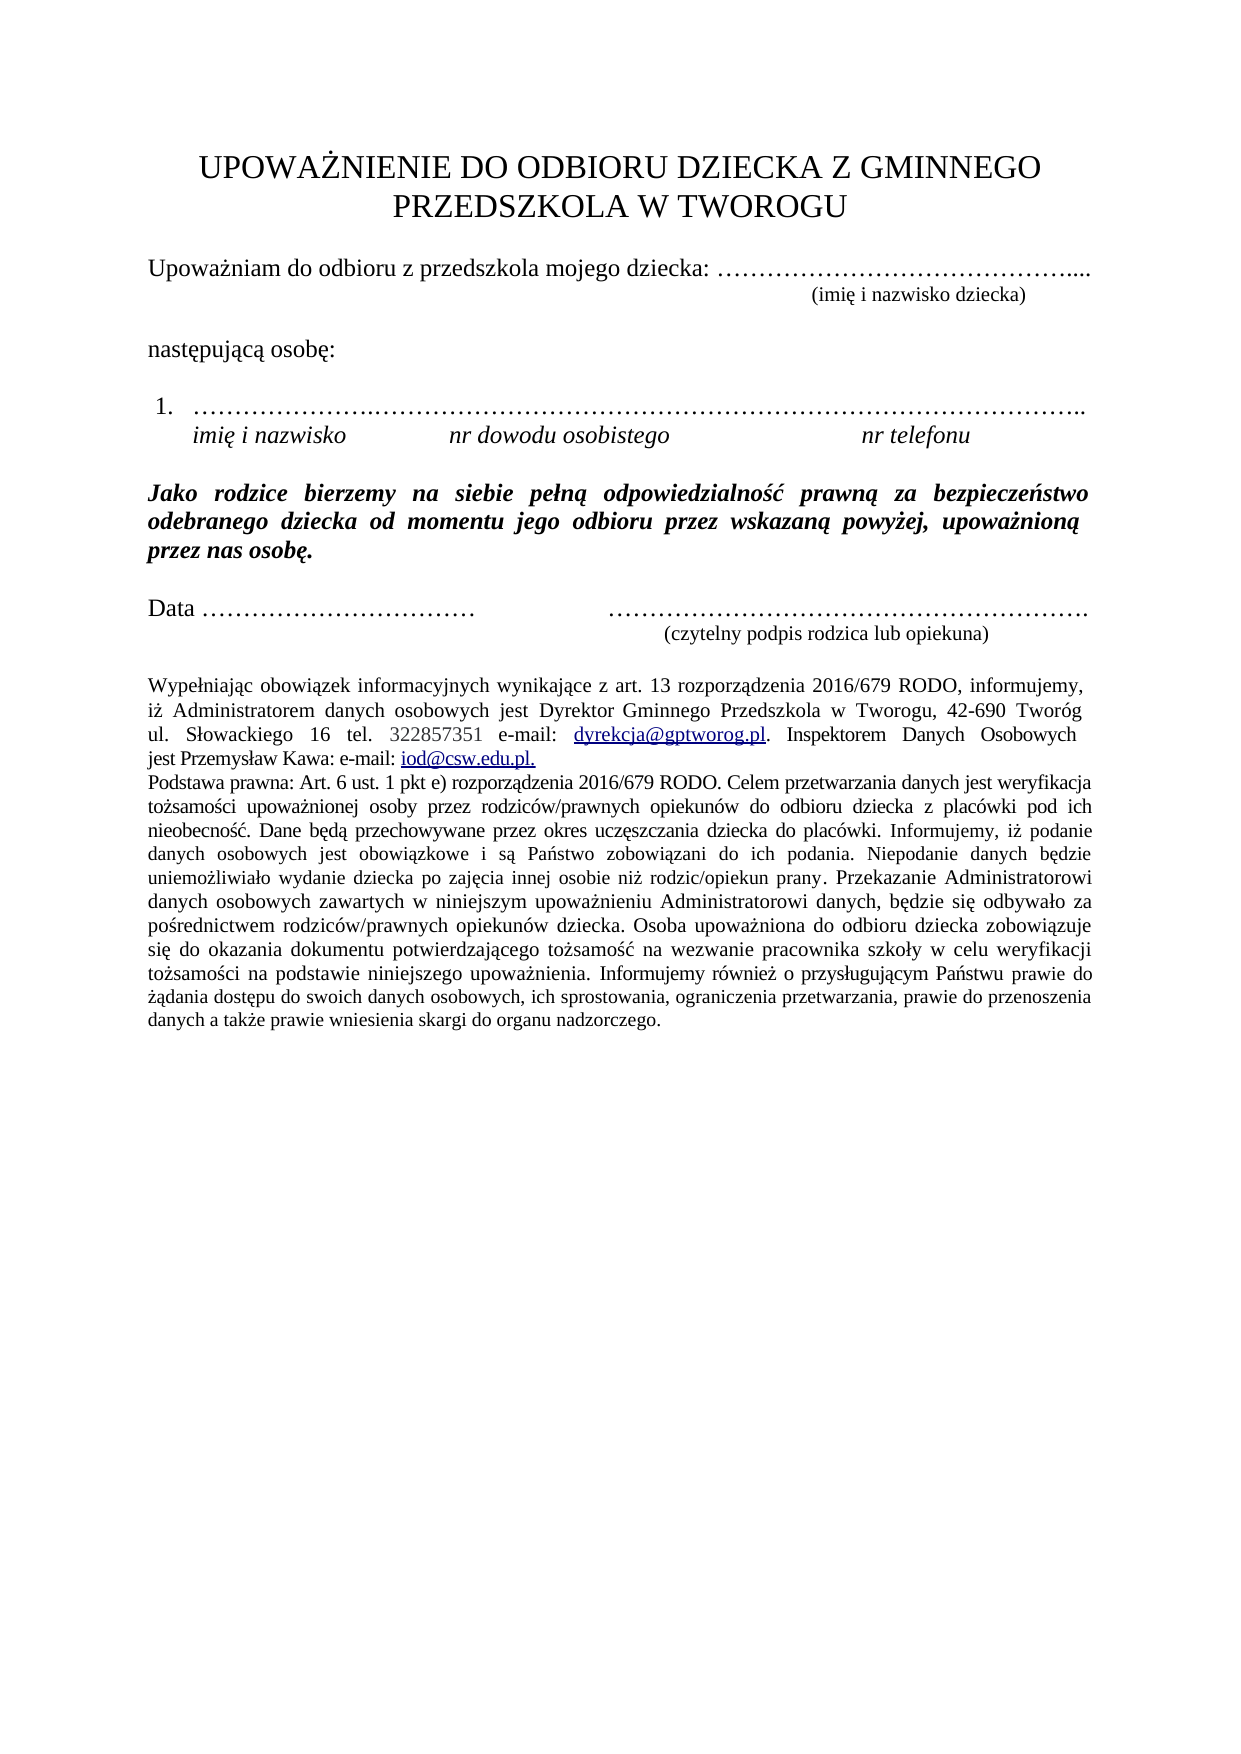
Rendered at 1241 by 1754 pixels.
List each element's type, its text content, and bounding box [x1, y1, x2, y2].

text UPOWAŻNIENIE DO ODBIORU DZIECKA Z GMINNEGO PRZEDSZKOLA W TWOROGU [148, 148, 1093, 224]
list ………………….………………………………………………………………………….. [154, 391, 1093, 420]
text (czytelny podpis rodzica lub opiekuna) [590, 621, 1093, 645]
text następującą osobę: [148, 334, 1093, 363]
text Data …………………………… …………………………………………………. [148, 593, 1093, 621]
text Jako rodzice bierzemy na siebie pełną odpowiedzialność prawną za bezpieczeństwo odebranego dziecka od momentu jego odbioru przez wskazaną powyżej, upoważnioną przez nas osobę. [148, 478, 1093, 564]
text Podstawa prawna: Art. 6 ust. 1 pkt e) rozporządzenia 2016/679 RODO. Celem przetwarzania danych jest weryfikacja tożsamości upoważnionej osoby przez rodziców/prawnych opiekunów do odbioru dziecka z placówki pod ich nieobecność. Dane będą przechowywane przez okres uczęszczania dziecka do placówki. Informujemy, iż podanie danych osobowych jest obowiązkowe i są Państwo zobowiązani do ich podania. Niepodanie danych będzie uniemożliwiało wydanie dziecka po zajęcia innej osobie niż rodzic/opiekun prany. Przekazanie Administratorowi danych osobowych zawartych w niniejszym upoważnieniu Administratorowi danych, będzie się odbywało za pośrednictwem rodziców/prawnych opiekunów dziecka. Osoba upoważniona do odbioru dziecka zobowiązuje się do okazania dokumentu potwierdzającego tożsamość na wezwanie pracownika szkoły w celu weryfikacji tożsamości na podstawie niniejszego upoważnienia. Informujemy również o przysługującym Państwu prawie do żądania dostępu do swoich danych osobowych, ich sprostowania, ograniczenia przetwarzania, prawie do przenoszenia danych a także prawie wniesienia skargi do organu nadzorczego. [148, 770, 1093, 1031]
list imię i nazwisko nr dowodu osobistego nr telefonu [192, 420, 1093, 449]
text Wypełniając obowiązek informacyjnych wynikające z art. 13 rozporządzenia 2016/679 RODO, informujemy, iż Administratorem danych osobowych jest Dyrektor Gminnego Przedszkola w Tworogu, 42-690 Tworóg ul. Słowackiego 16 tel. 322857351 e-mail: dyrekcja@gptworog.pl. Inspektorem Danych Osobowych jest Przemysław Kawa: e-mail: iod@csw.edu.pl. [148, 673, 1093, 770]
text (imię i nazwisko dziecka) [738, 282, 1093, 306]
text Upoważniam do odbioru z przedszkola mojego dziecka: …………………………………….... [148, 253, 1093, 282]
